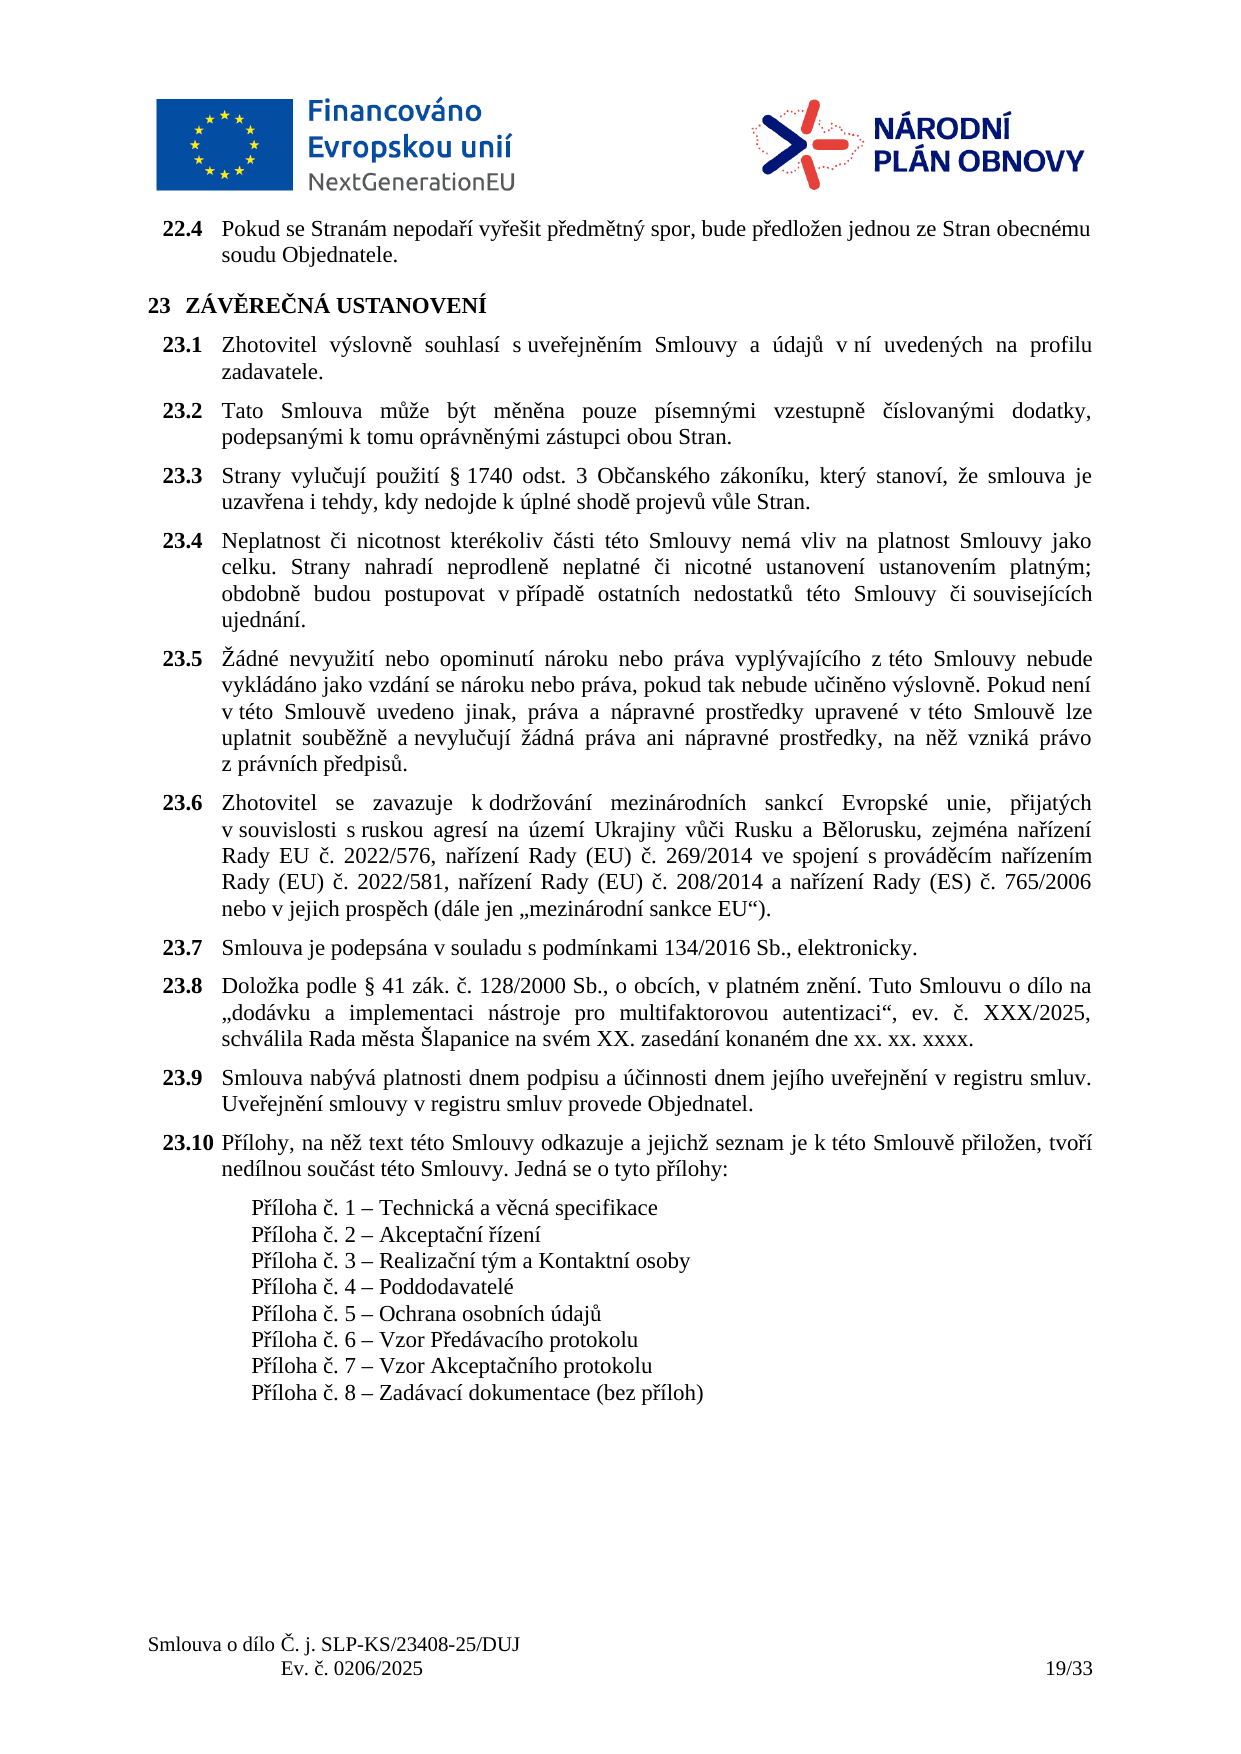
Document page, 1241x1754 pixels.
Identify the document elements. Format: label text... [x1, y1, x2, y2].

text Zhotovitel se zavazuje k dodržování mezinárodních sankcí Evropské unie, přijatých v souvislosti s ruskou agresí na území Ukrajiny vůči Rusku a Bělorusku, zejména nařízení Rady EU č. 2022/576, nařízení Rady (EU) č. 269/2014 ve spojení s prováděcím nařízením Rady (EU) č. 2022/581, nařízení Rady (EU) č. 208/2014 a nařízení Rady (ES) č. 765/2006 nebo v jejich prospěch (dále jen „mezinárodní sankce EU“). [162, 789, 1093, 921]
list Příloha č. 6 – Vzor Předávacího protokolu [251, 1326, 1093, 1352]
text Strany vylučují použití § 1740 odst. 3 Občanského zákoníku, který stanoví, že smlouva je uzavřena i tehdy, kdy nedojde k úplné shodě projevů vůle Stran. [162, 462, 1093, 514]
text Doložka podle § 41 zák. č. 128/2000 Sb., o obcích, v platném znění. Tuto Smlouvu o dílo na „dodávku a implementaci nástroje pro multifaktorovou autentizaci“, ev. č. XXX/2025, schválila Rada města Šlapanice na svém XX. zasedání konaném dne xx. xx. xxxx. [162, 972, 1093, 1051]
text Neplatnost či nicotnost kterékoliv části této Smlouvy nemá vliv na platnost Smlouvy jako celku. Strany nahradí neprodleně neplatné či nicotné ustanovení ustanovením platným; obdobně budou postupovat v případě ostatních nedostatků této Smlouvy či souvisejících ujednání. [162, 527, 1093, 632]
text Zhotovitel výslovně souhlasí s uveřejněním Smlouvy a údajů v ní uvedených na profilu zadavatele. [162, 331, 1093, 384]
text Smlouva nabývá platnosti dnem podpisu a účinnosti dnem jejího uveřejnění v registru smluv. Uveřejnění smlouvy v registru smluv provede Objednatel. [162, 1064, 1093, 1117]
list Příloha č. 7 – Vzor Akceptačního protokolu [251, 1352, 1093, 1379]
text Smlouva je podepsána v souladu s podmínkami 134/2016 Sb., elektronicky. [162, 933, 1093, 960]
list Příloha č. 1 – Technická a věcná specifikace [251, 1194, 1093, 1221]
list Příloha č. 4 – Poddodavatelé [251, 1273, 1093, 1300]
text Žádné nevyužití nebo opominutí nároku nebo práva vyplývajícího z této Smlouvy nebude vykládáno jako vzdání se nároku nebo práva, pokud tak nebude učiněno výslovně. Pokud není v této Smlouvě uvedeno jinak, práva a nápravné prostředky upravené v této Smlouvě lze uplatnit souběžně a nevylučují žádná práva ani nápravné prostředky, na něž vzniká právo z právních předpisů. [162, 645, 1093, 777]
list Příloha č. 5 – Ochrana osobních údajů [251, 1300, 1093, 1326]
subtitle Závěrečná ustanovení [148, 293, 1093, 319]
text Pokud se Stranám nepodaří vyřešit předmětný spor, bude předložen jednou ze Stran obecnému soudu Objednatele. [162, 215, 1093, 268]
list Příloha č. 3 – Realizační tým a Kontaktní osoby [251, 1247, 1093, 1273]
text Přílohy, na něž text této Smlouvy odkazuje a jejichž seznam je k této Smlouvě přiložen, tvoří nedílnou součást této Smlouvy. Jedná se o tyto přílohy: [162, 1129, 1093, 1182]
picture [147, 86, 1093, 203]
list Příloha č. 8 – Zadávací dokumentace (bez příloh) [251, 1379, 1093, 1405]
list Příloha č. 2 – Akceptační řízení [251, 1221, 1093, 1247]
text Tato Smlouva může být měněna pouze písemnými vzestupně číslovanými dodatky, podepsanými k tomu oprávněnými zástupci obou Stran. [162, 397, 1093, 449]
